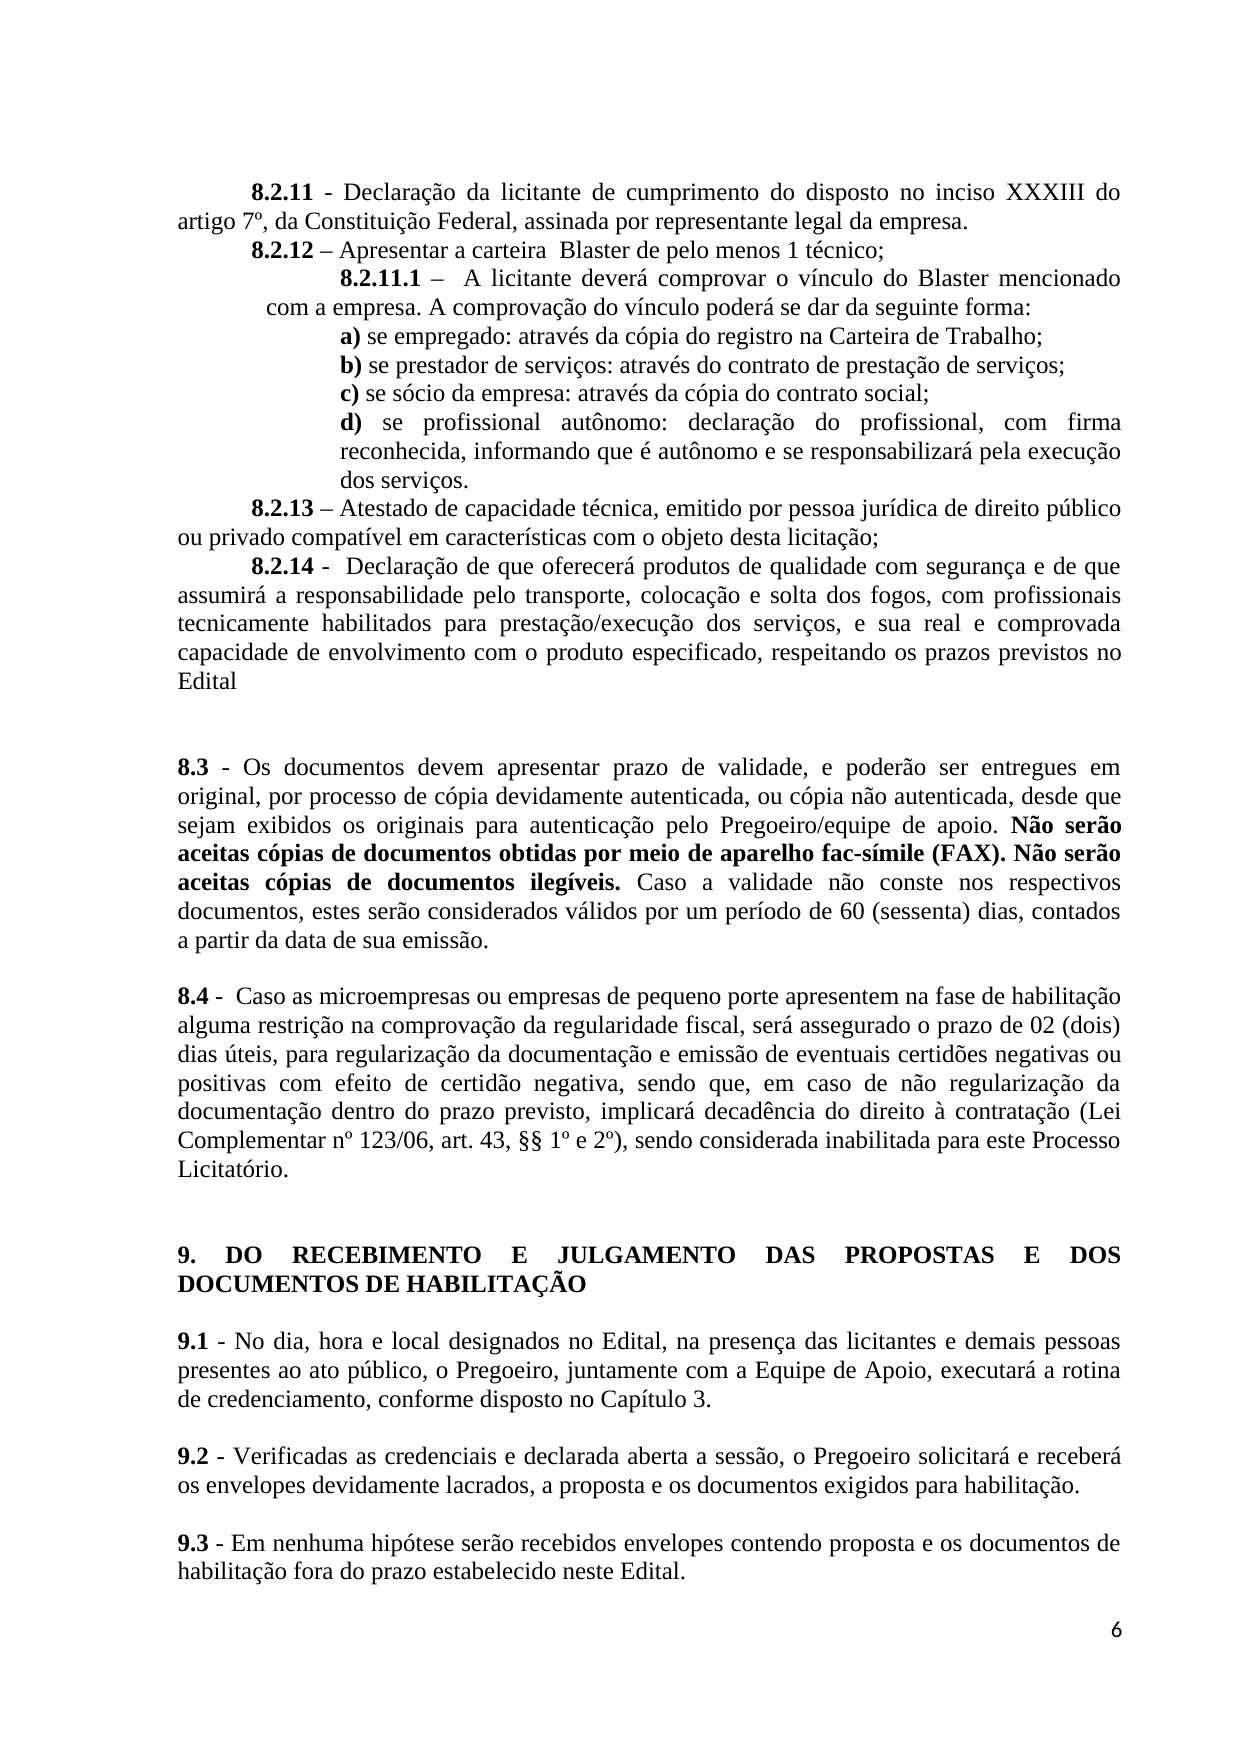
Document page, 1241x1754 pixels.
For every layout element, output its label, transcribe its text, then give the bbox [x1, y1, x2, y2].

text 8.2.12 – Apresentar a carteira Blaster de pelo menos 1 técnico; [177, 235, 1122, 263]
text b) se prestador de serviços: através do contrato de prestação de serviços; [266, 350, 1122, 378]
text 8.2.14 - Declaração de que oferecerá produtos de qualidade com segurança e de que assumirá a responsabilidade pelo transporte, colocação e solta dos fogos, com profissionais tecnicamente habilitados para prestação/execução dos serviços, e sua real e comprovada capacidade de envolvimento com o produto especificado, respeitando os prazos previstos no Edital [177, 551, 1122, 695]
text c) se sócio da empresa: através da cópia do contrato social; [266, 378, 1122, 407]
text 8.3 - Os documentos devem apresentar prazo de validade, e poderão ser entregues em original, por processo de cópia devidamente autenticada, ou cópia não autenticada, desde que sejam exibidos os originais para autenticação pelo Pregoeiro/equipe de apoio. Não serão aceitas cópias de documentos obtidas por meio de aparelho fac-símile (FAX). Não serão aceitas cópias de documentos ilegíveis. Caso a validade não conste nos respectivos documentos, estes serão considerados válidos por um período de 60 (sessenta) dias, contados a partir da data de sua emissão. [177, 752, 1122, 953]
text d) se profissional autônomo: declaração do profissional, com firma reconhecida, informando que é autônomo e se responsabilizará pela execução dos serviços. [340, 407, 1122, 493]
text 8.2.11 - Declaração da licitante de cumprimento do disposto no inciso XXXIII do artigo 7º, da Constituição Federal, assinada por representante legal da empresa. [177, 177, 1122, 235]
text 8.2.11.1 – A licitante deverá comprovar o vínculo do Blaster mencionado com a empresa. A comprovação do vínculo poderá se dar da seguinte forma: [266, 263, 1122, 321]
text 8.2.13 – Atestado de capacidade técnica, emitido por pessoa jurídica de direito público ou privado compatível em características com o objeto desta licitação; [177, 493, 1122, 551]
text 9.3 - Em nenhuma hipótese serão recebidos envelopes contendo proposta e os documentos de habilitação fora do prazo estabelecido neste Edital. [177, 1528, 1122, 1585]
text 9.1 - No dia, hora e local designados no Edital, na presença das licitantes e demais pessoas presentes ao ato público, o Pregoeiro, juntamente com a Equipe de Apoio, executará a rotina de credenciamento, conforme disposto no Capítulo 3. [177, 1326, 1122, 1413]
text 8.4 - Caso as microempresas ou empresas de pequeno porte apresentem na fase de habilitação alguma restrição na comprovação da regularidade fiscal, será assegurado o prazo de 02 (dois) dias úteis, para regularização da documentação e emissão de eventuais certidões negativas ou positivas com efeito de certidão negativa, sendo que, em caso de não regularização da documentação dentro do prazo previsto, implicará decadência do direito à contratação (Lei Complementar nº 123/06, art. 43, §§ 1º e 2º), sendo considerada inabilitada para este Processo Licitatório. [177, 981, 1122, 1183]
text 9.2 - Verificadas as credenciais e declarada aberta a sessão, o Pregoeiro solicitará e receberá os envelopes devidamente lacrados, a proposta e os documentos exigidos para habilitação. [177, 1441, 1122, 1499]
text 9. DO RECEBIMENTO E JULGAMENTO DAS PROPOSTAS E DOS DOCUMENTOS DE HABILITAÇÃO [177, 1240, 1122, 1298]
text a) se empregado: através da cópia do registro na Carteira de Trabalho; [266, 321, 1122, 350]
